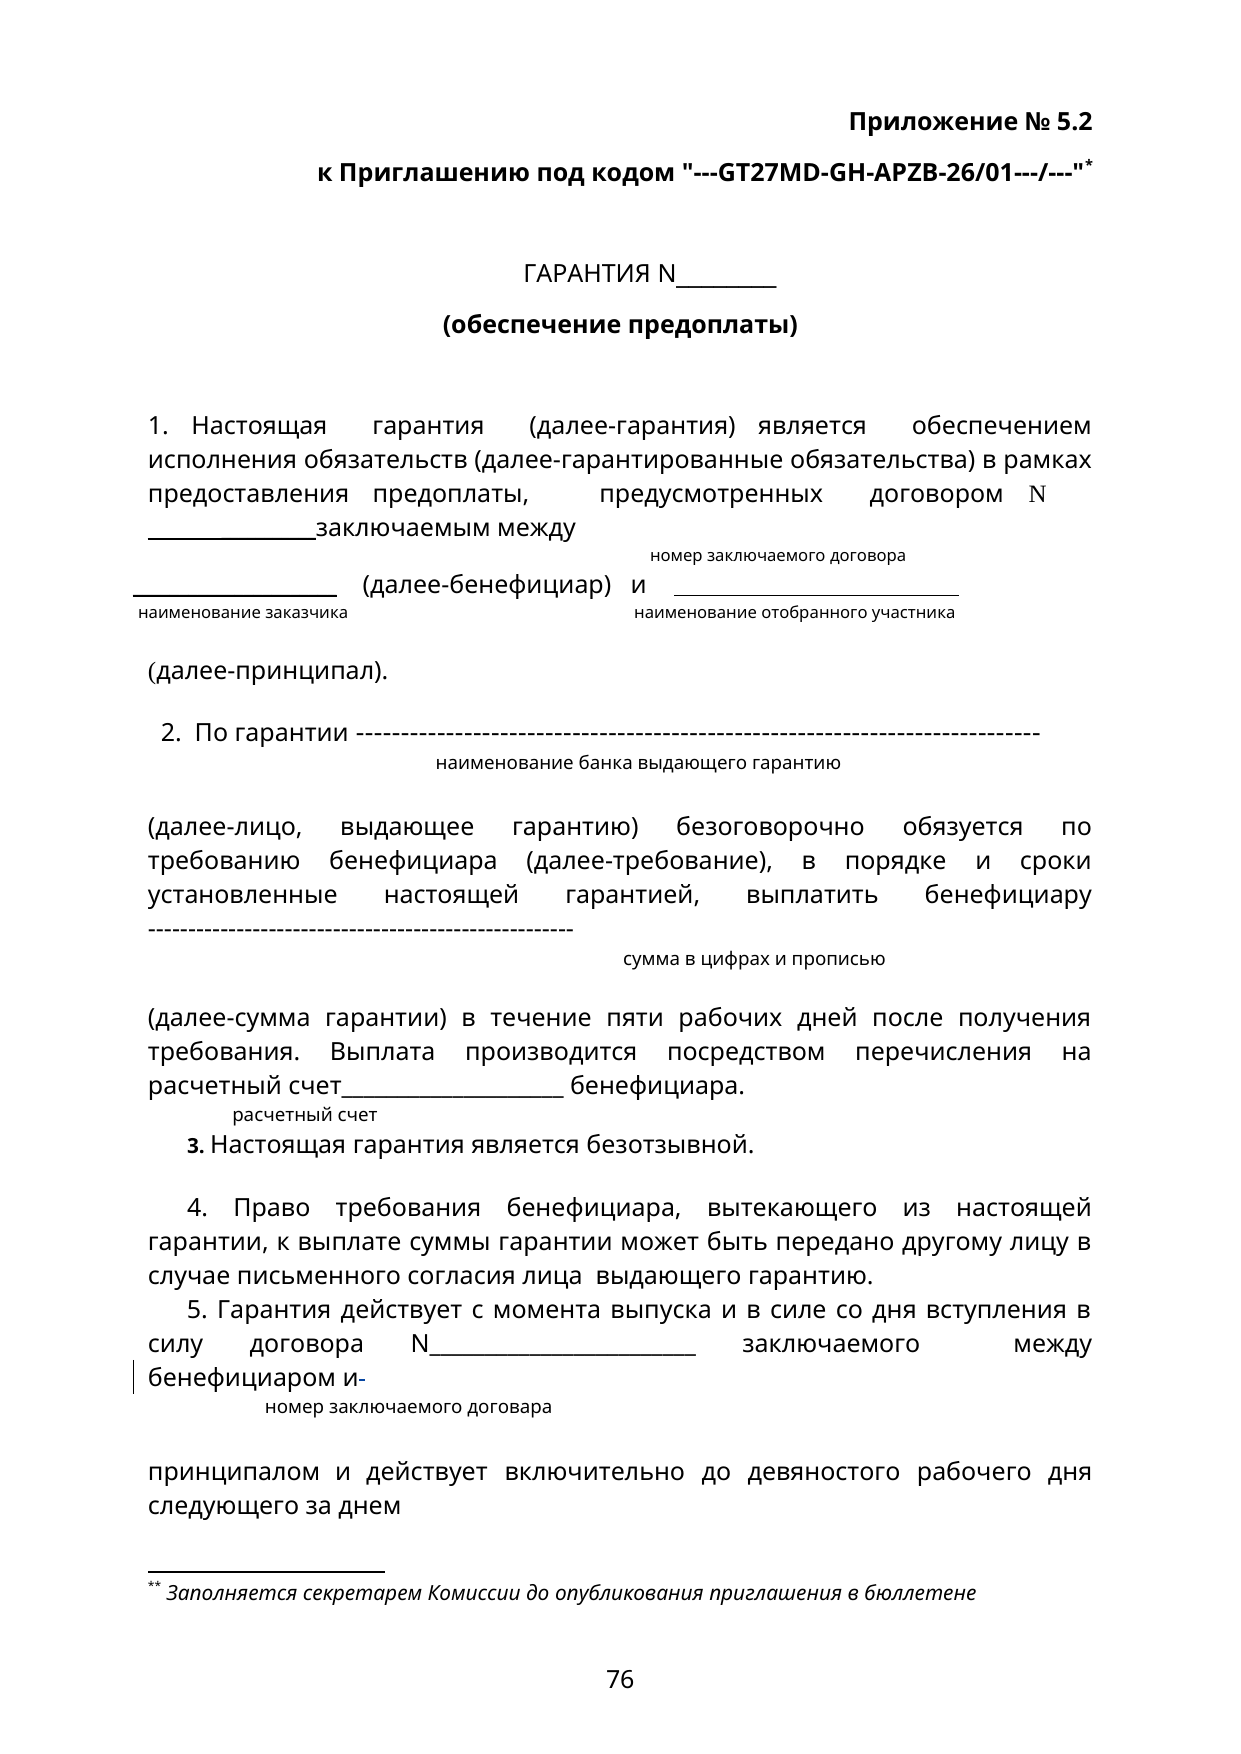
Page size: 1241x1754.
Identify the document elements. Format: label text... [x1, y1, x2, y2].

text 3. Настоящая гарантия является безотзывной. [148, 1127, 1092, 1161]
text расчетный счет [148, 1101, 1092, 1127]
text номер заключаемого договора [148, 544, 1092, 567]
text наименование банка выдающего гарантию [148, 749, 1092, 775]
text номер заключаемого договара [148, 1394, 1092, 1419]
text к Приглашению под кодом "---GT27MD-GH-APZB-26/01---/---"* [148, 154, 1092, 188]
text наименование заказчика наименование отобранного участника [133, 601, 1092, 623]
text 4. Право требования бенефициара, вытекающего из настоящей гарантии, к выплате суммы гарантии может быть передано другому лицу в случае письменного согласия лица выдающего гарантию. [148, 1189, 1092, 1292]
text (обеспечение предоплаты) [207, 306, 1034, 340]
text 5. Гарантия действует с момента выпуска и в силе со дня вступления в силу договора N________________________ заключаемого между бенефициаром и [148, 1292, 1092, 1394]
text (далее-принципал). [148, 652, 1092, 686]
text Приложение № 5.2 [148, 103, 1092, 137]
text ГАРАНТИЯ N________ [148, 256, 1092, 290]
text сумма в цифрах и прописью [148, 945, 1092, 971]
text (далее-лицо, выдающее гарантию) безоговорочно обязуется по требованию бенефициара (далее-требование), в порядке и сроки установленные настоящей гарантией, выплатить бенефициару ----------------------------------------------------- [148, 809, 1092, 945]
text принципалом и действует включительно до девяностого рабочего дня следующего за днем [148, 1453, 1092, 1522]
text ______________________ (далее-бенефициар) и [133, 567, 1092, 601]
text 2. По гарантии ---------------------------------------------------------------------------- [148, 715, 1092, 749]
text (далее-сумма гарантии) в течение пяти рабочих дней после получения требования. Выплата производится посредством перечисления на расчетный счет____________________ бенефициара. [148, 999, 1092, 1101]
text 1. Настоящая гарантия (далее-гарантия) является обеспечением исполнения обязательств (далее-гарантированные обязательства) в рамках предоставления предоплаты, предусмотренных договором N ___________заключаемым между [148, 408, 1092, 544]
